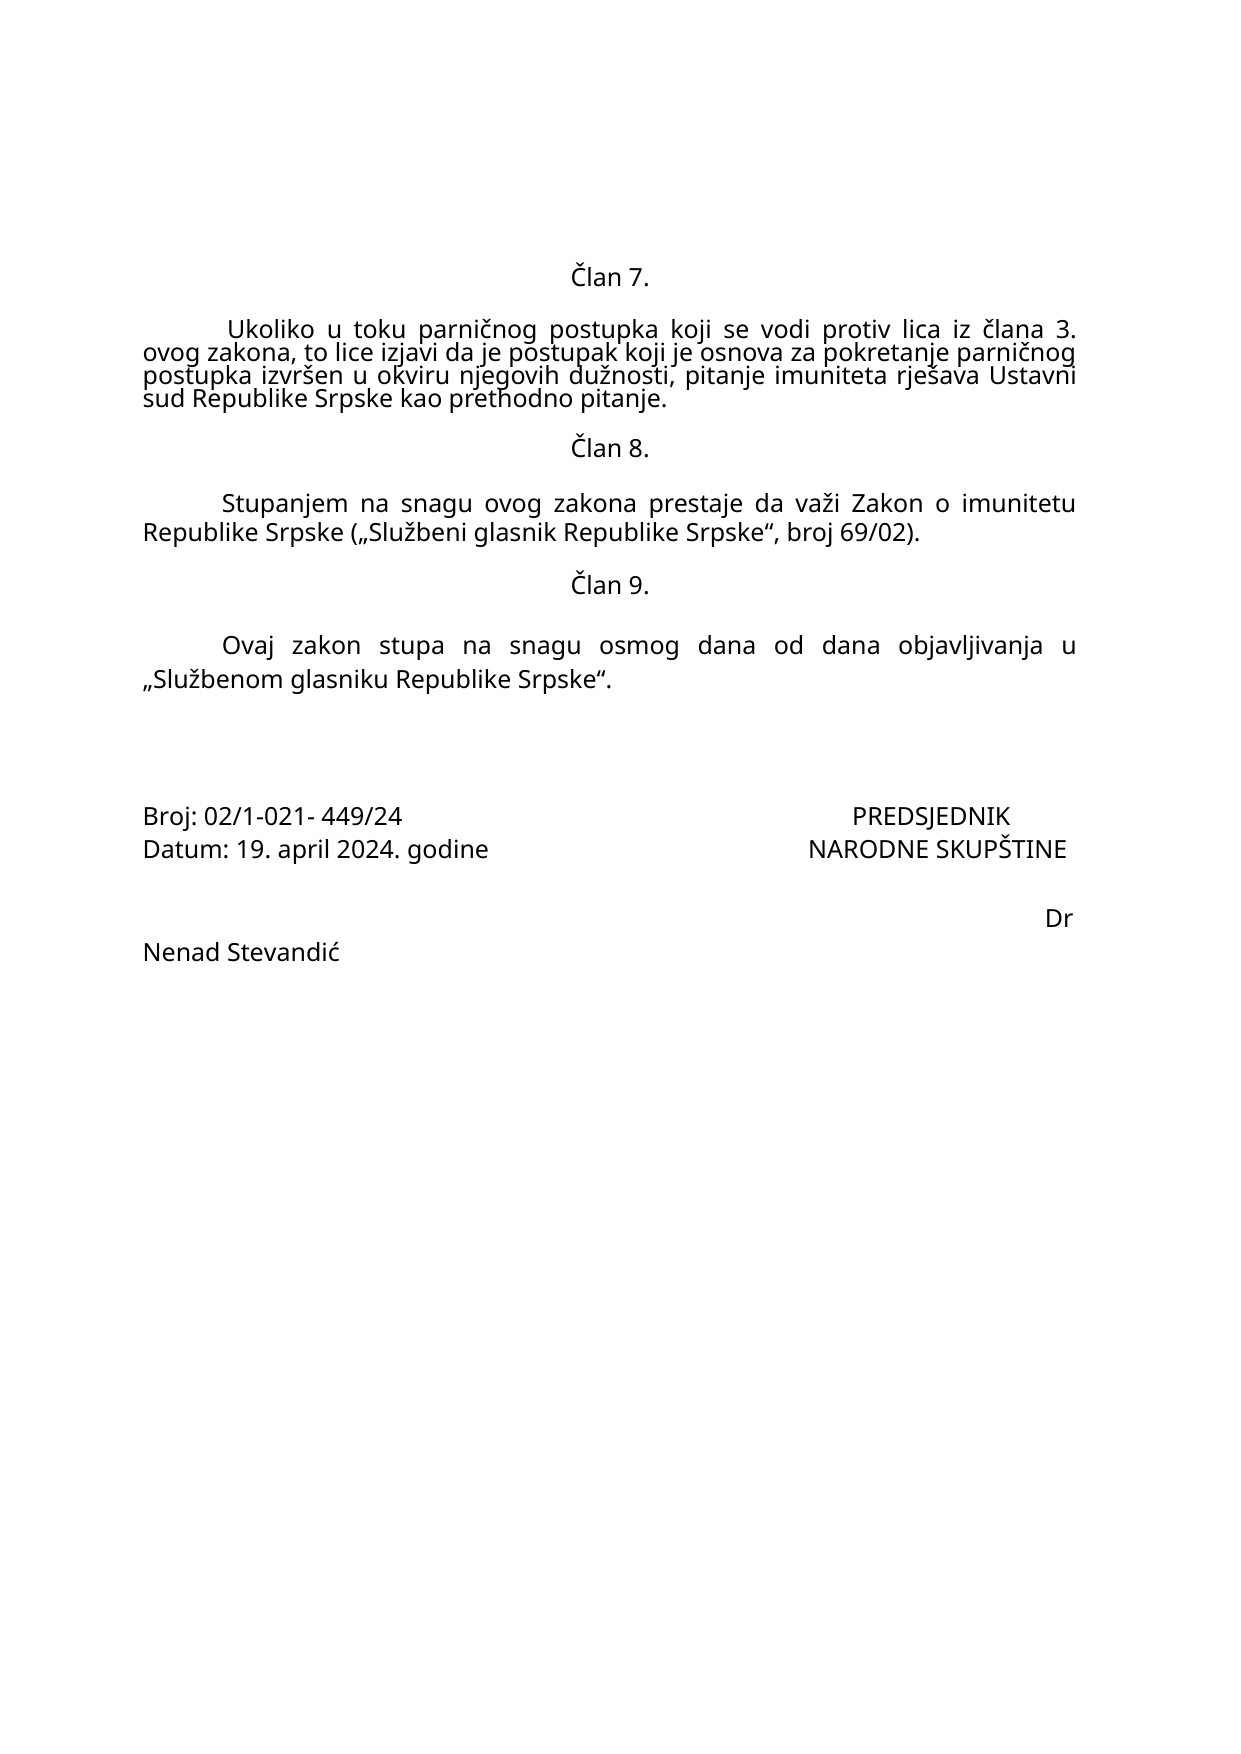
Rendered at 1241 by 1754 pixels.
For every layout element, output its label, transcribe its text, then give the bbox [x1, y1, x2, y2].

text Ovaj zakon stupa na snagu osmog dana od dana objavljivanja u „Službenom glasniku Republike Srpske“. [142, 628, 1077, 696]
text Član 9. [142, 576, 1077, 599]
text Ukoliko u toku parničnog postupka koji se vodi protiv lica iz člana 3. ovog zakona, to lice izjavi da je postupak koji je osnova za pokretanje parničnog postupka izvršen u okviru njegovih dužnosti, pitanje imuniteta rješava Ustavni sud Republike Srpske kao prethodno pitanje. [142, 320, 1077, 412]
text Član 8. [142, 439, 1077, 462]
text Stupanjem na snagu ovog zakona prestaje da važi Zakon o imunitetu Republike Srpske („Službeni glasnik Republike Srpske“, broj 69/02). [142, 490, 1077, 547]
text Član 7. [142, 268, 1077, 291]
text Dr Nenad Stevandić [142, 900, 1077, 968]
text Broj: 02/1-021- 449/24 PREDSJEDNIK [142, 798, 1077, 832]
text Datum: 19. april 2024. godine NARODNE SKUPŠTINE [142, 832, 1077, 866]
